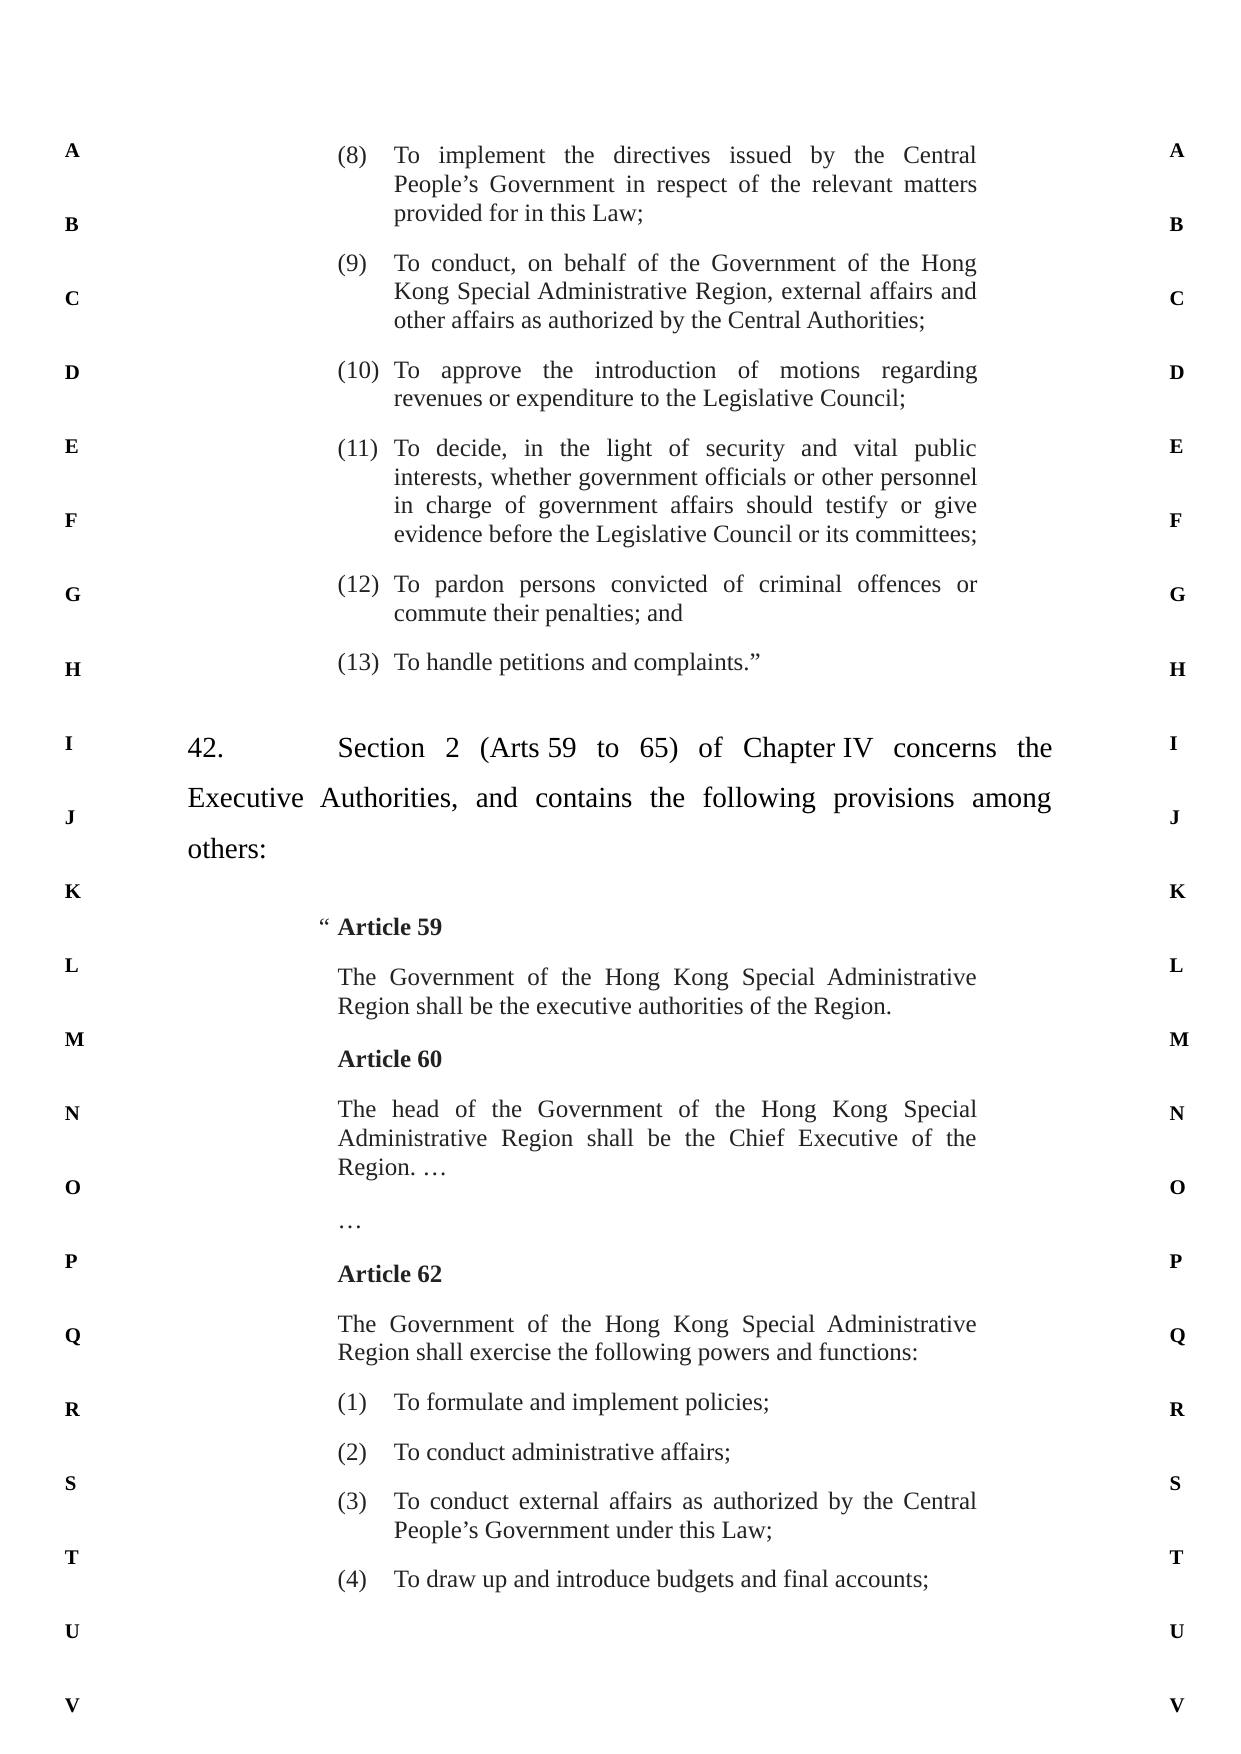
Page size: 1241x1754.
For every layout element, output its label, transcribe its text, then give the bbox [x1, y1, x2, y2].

text (8) To implement the directives issued by the Central People’s Government in respect of the relevant matters provided for in this Law; [337, 141, 978, 227]
text The Government of the Hong Kong Special Administrative Region shall exercise the following powers and functions: [337, 1309, 978, 1366]
text (1) To formulate and implement policies; [337, 1387, 978, 1416]
text (10) To approve the introduction of motions regarding revenues or expenditure to the Legislative Council; [337, 355, 978, 412]
text Article 62 [337, 1259, 978, 1288]
text The Government of the Hong Kong Special Administrative Region shall be the executive authorities of the Region. [337, 962, 978, 1019]
text … [337, 1205, 978, 1234]
text (2) To conduct administrative affairs; [337, 1437, 978, 1465]
text (9) To conduct, on behalf of the Government of the Hong Kong Special Administrative Region, external affairs and other affairs as authorized by the Central Authorities; [337, 248, 978, 334]
text (3) To conduct external affairs as authorized by the Central People’s Government under this Law; [337, 1486, 978, 1544]
text (12) To pardon persons convicted of criminal offences or commute their penalties; and [337, 569, 978, 626]
text Article 60 [337, 1044, 978, 1073]
text Section 2 (Arts 59 to 65) of Chapter IV concerns the Executive Authorities, and contains the following provisions among others: [187, 730, 1053, 864]
text (13) To handle petitions and complaints.” [337, 647, 978, 676]
text The head of the Government of the Hong Kong Special Administrative Region shall be the Chief Executive of the Region. … [337, 1094, 978, 1180]
text (4) To draw up and introduce budgets and final accounts; [337, 1564, 978, 1593]
text “ Article 59 [319, 912, 978, 941]
text (11) To decide, in the light of security and vital public interests, whether government officials or other personnel in charge of government affairs should testify or give evidence before the Legislative Council or its committees; [337, 433, 978, 548]
